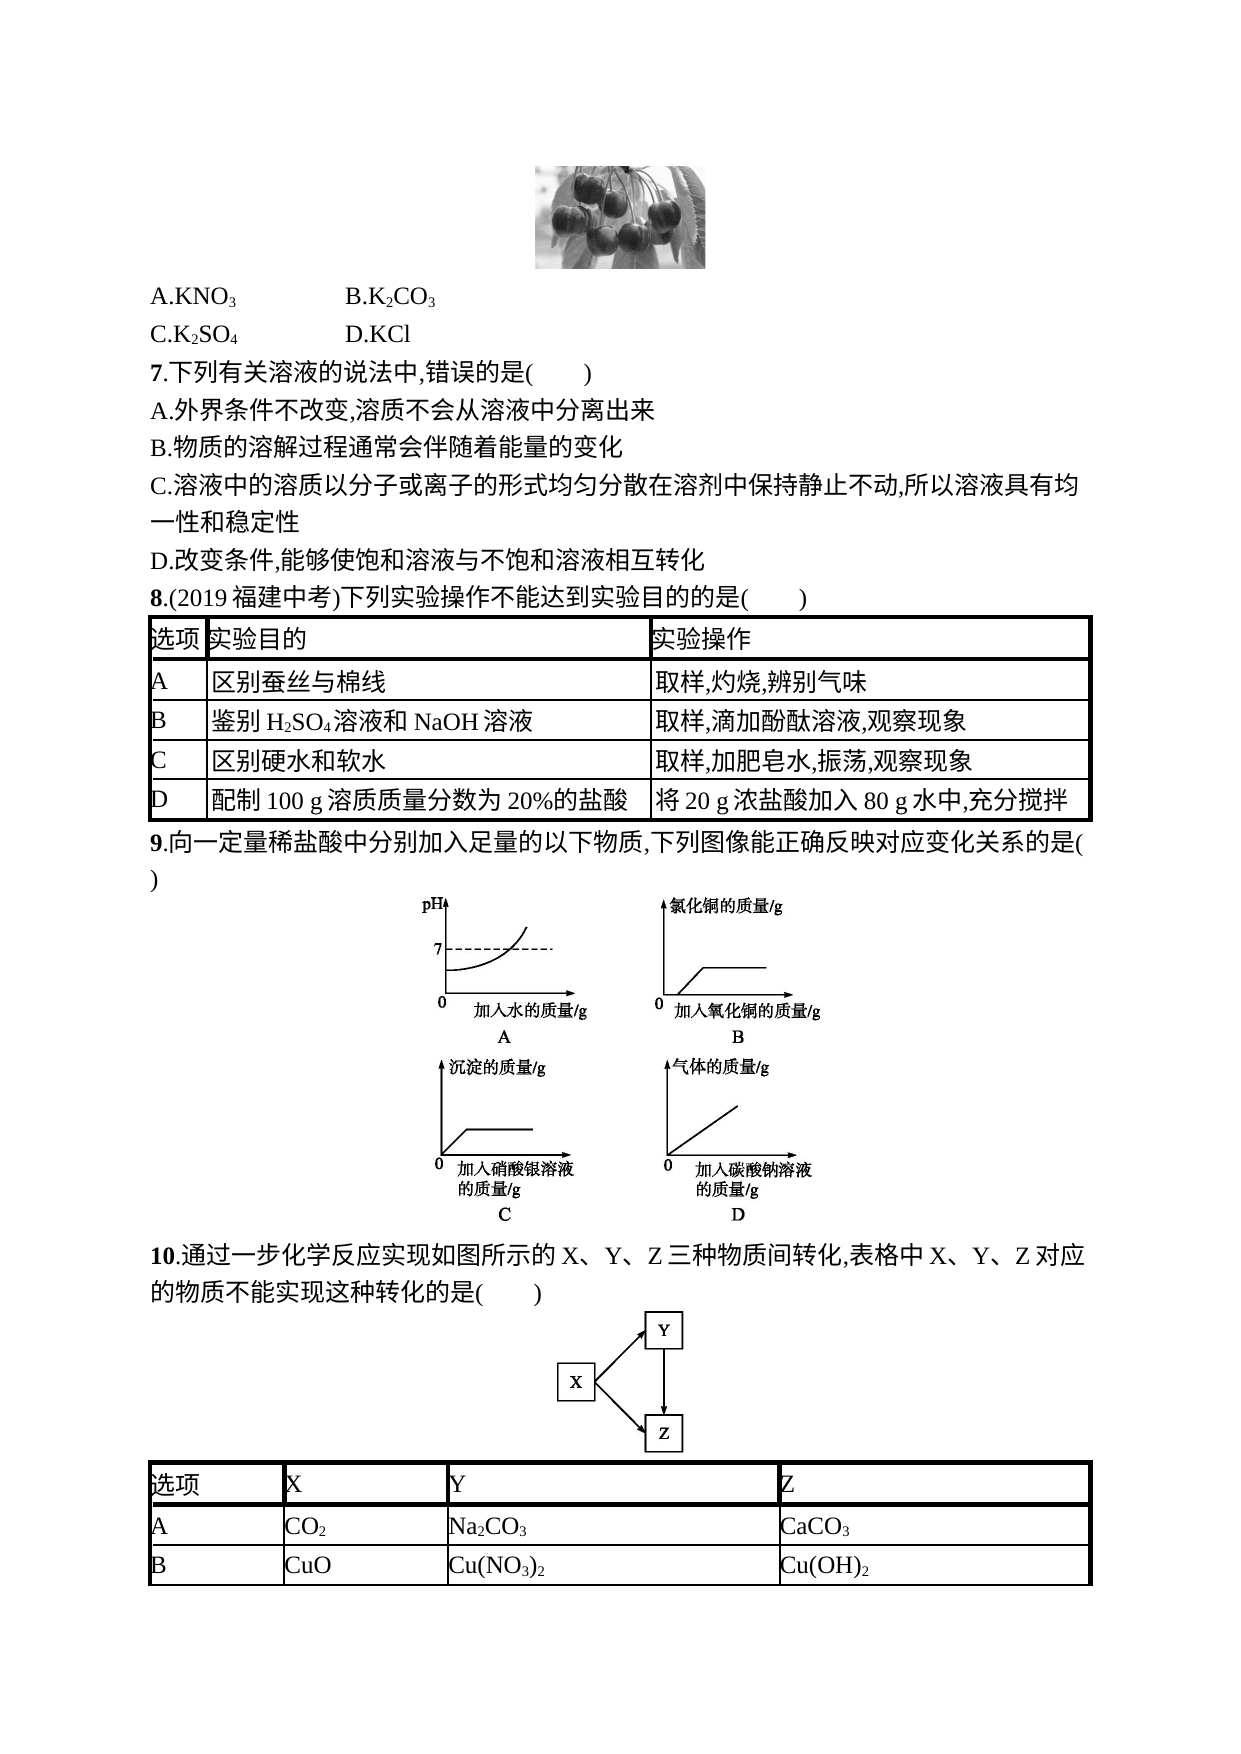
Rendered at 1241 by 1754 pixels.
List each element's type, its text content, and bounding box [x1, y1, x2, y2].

table_cell D [152, 779, 206, 818]
text C.K2SO4 D.KCl [150, 314, 1090, 352]
picture [556, 1309, 684, 1454]
table_cell 配制100 g溶质质量分数为20%的盐酸 [208, 780, 650, 818]
table_cell B [152, 700, 206, 738]
table_cell 区别蚕丝与棉线 [208, 661, 650, 699]
picture [420, 897, 820, 1221]
text A.KNO3 B.K2CO3 [150, 277, 1090, 314]
table_header 选项 [152, 619, 205, 657]
table_cell 鉴别H2SO4溶液和NaOH溶液 [208, 701, 650, 738]
table_header 选项 [152, 1465, 282, 1502]
picture [534, 164, 706, 269]
table_cell CO2 [285, 1507, 447, 1544]
text D.改变条件,能够使饱和溶液与不饱和溶液相互转化 [150, 539, 1090, 577]
text A.外界条件不改变,溶质不会从溶液中分离出来 [150, 389, 1090, 427]
text 7.下列有关溶液的说法中,错误的是( ) [150, 352, 1090, 389]
table_cell 将20 g浓盐酸加入80 g水中,充分搅拌 [652, 780, 1088, 818]
table_header 实验目的 [210, 619, 649, 657]
text B.物质的溶解过程通常会伴随着能量的变化 [150, 427, 1090, 464]
table_cell Cu(NO3)2 [449, 1546, 779, 1584]
text C.溶液中的溶质以分子或离子的形式均匀分散在溶剂中保持静止不动,所以溶液具有均一性和稳定性 [150, 464, 1090, 539]
table_cell Cu(OH)2 [781, 1546, 1088, 1584]
table_cell A [152, 658, 206, 699]
table_cell CuO [285, 1546, 447, 1584]
table_header Z [782, 1465, 1088, 1502]
table_cell 取样,加肥皂水,振荡,观察现象 [652, 741, 1088, 778]
text 10.通过一步化学反应实现如图所示的X、Y、Z三种物质间转化,表格中X、Y、Z对应的物质不能实现这种转化的是( ) [150, 1235, 1090, 1310]
table_header 实验操作 [653, 619, 1088, 657]
table_cell 取样,滴加酚酞溶液,观察现象 [652, 701, 1088, 738]
table_header X [287, 1465, 446, 1502]
table_cell Na2CO3 [449, 1507, 779, 1544]
table_cell 区别硬水和软水 [208, 741, 650, 778]
text 8.(2019福建中考)下列实验操作不能达到实验目的的是( ) [150, 577, 1090, 614]
table_cell B [152, 1545, 283, 1584]
table_cell C [152, 740, 206, 778]
table_header Y [450, 1465, 777, 1502]
table_cell 取样,灼烧,辨别气味 [652, 661, 1088, 699]
text 9.向一定量稀盐酸中分别加入足量的以下物质,下列图像能正确反映对应变化关系的是( ) [150, 822, 1090, 897]
table_cell CaCO3 [781, 1507, 1088, 1544]
table_cell A [152, 1503, 283, 1544]
